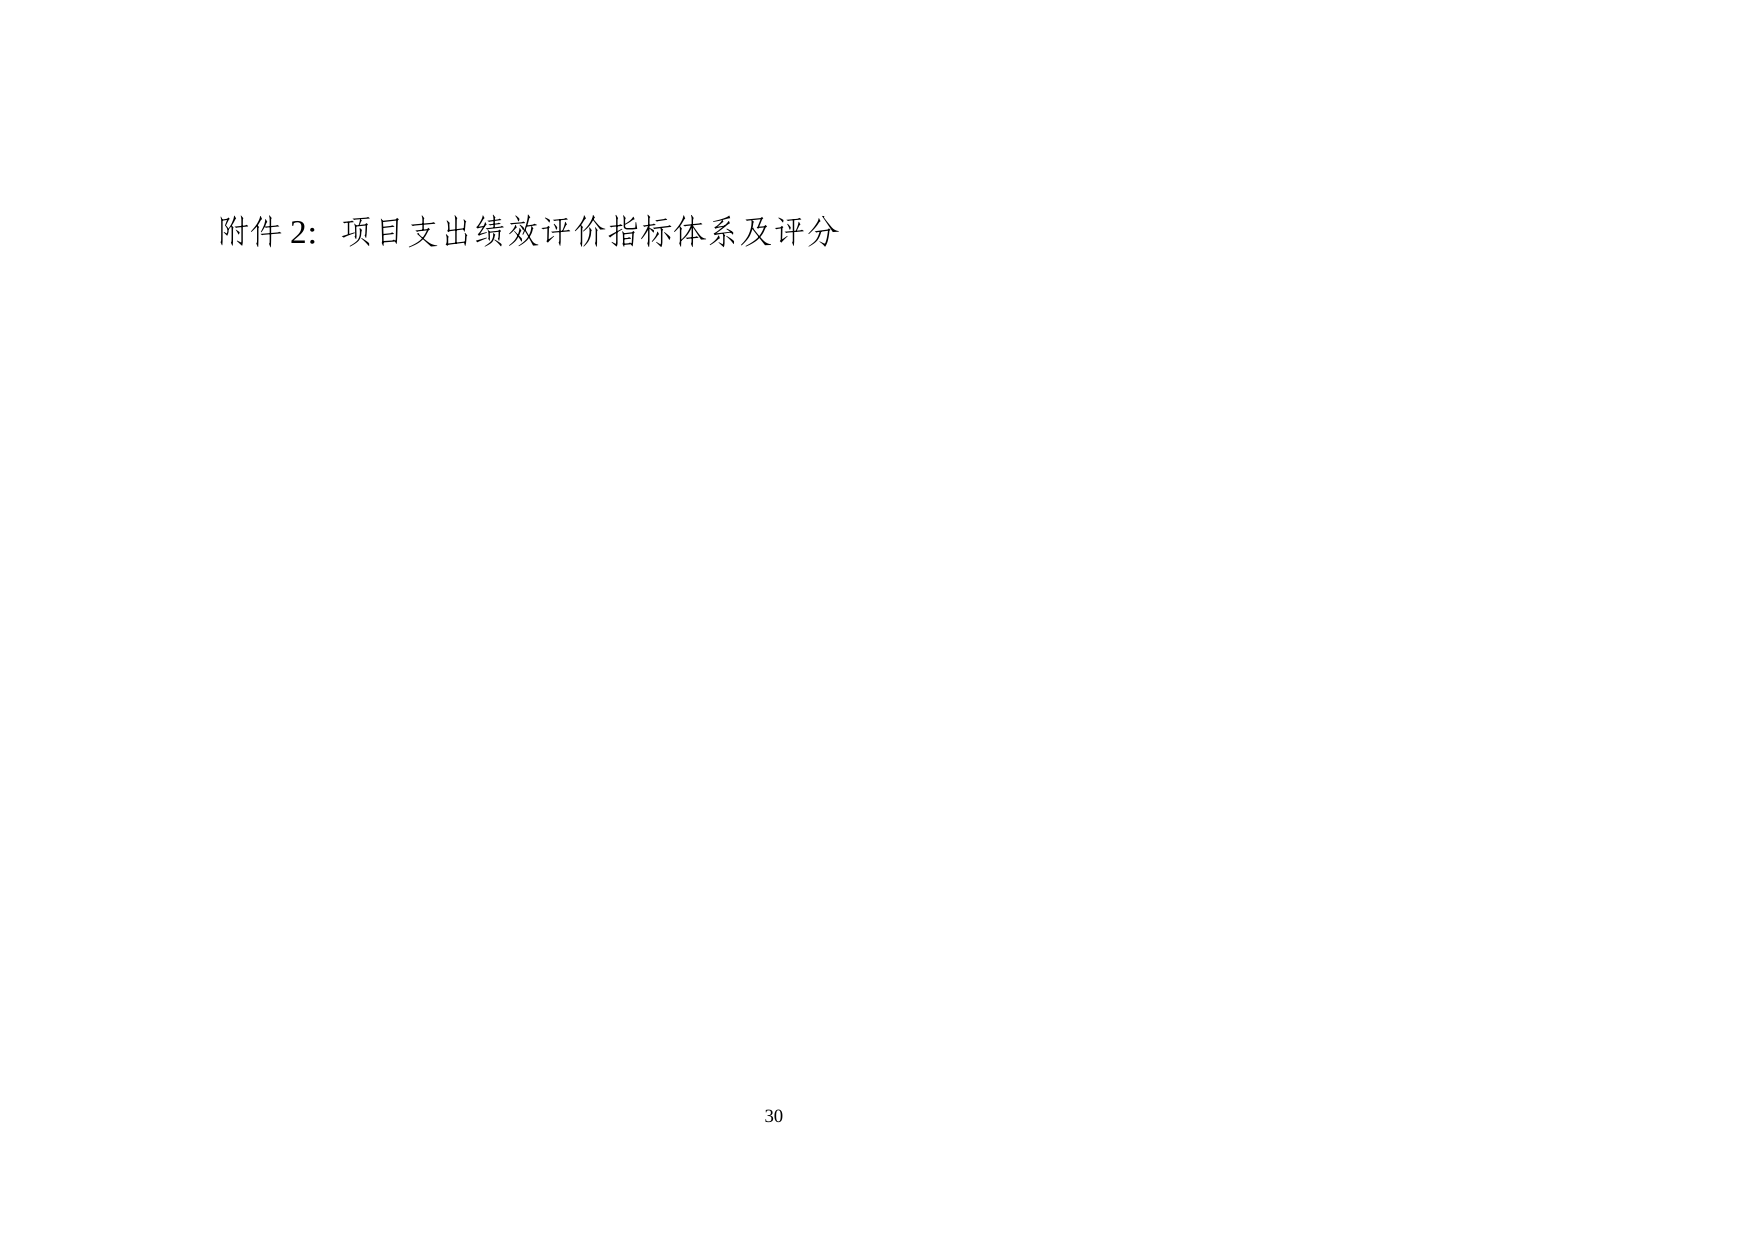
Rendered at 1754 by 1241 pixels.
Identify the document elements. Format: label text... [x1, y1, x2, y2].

text 附件2：项目支出绩效评价指标体系及评分 [150, 198, 1604, 263]
